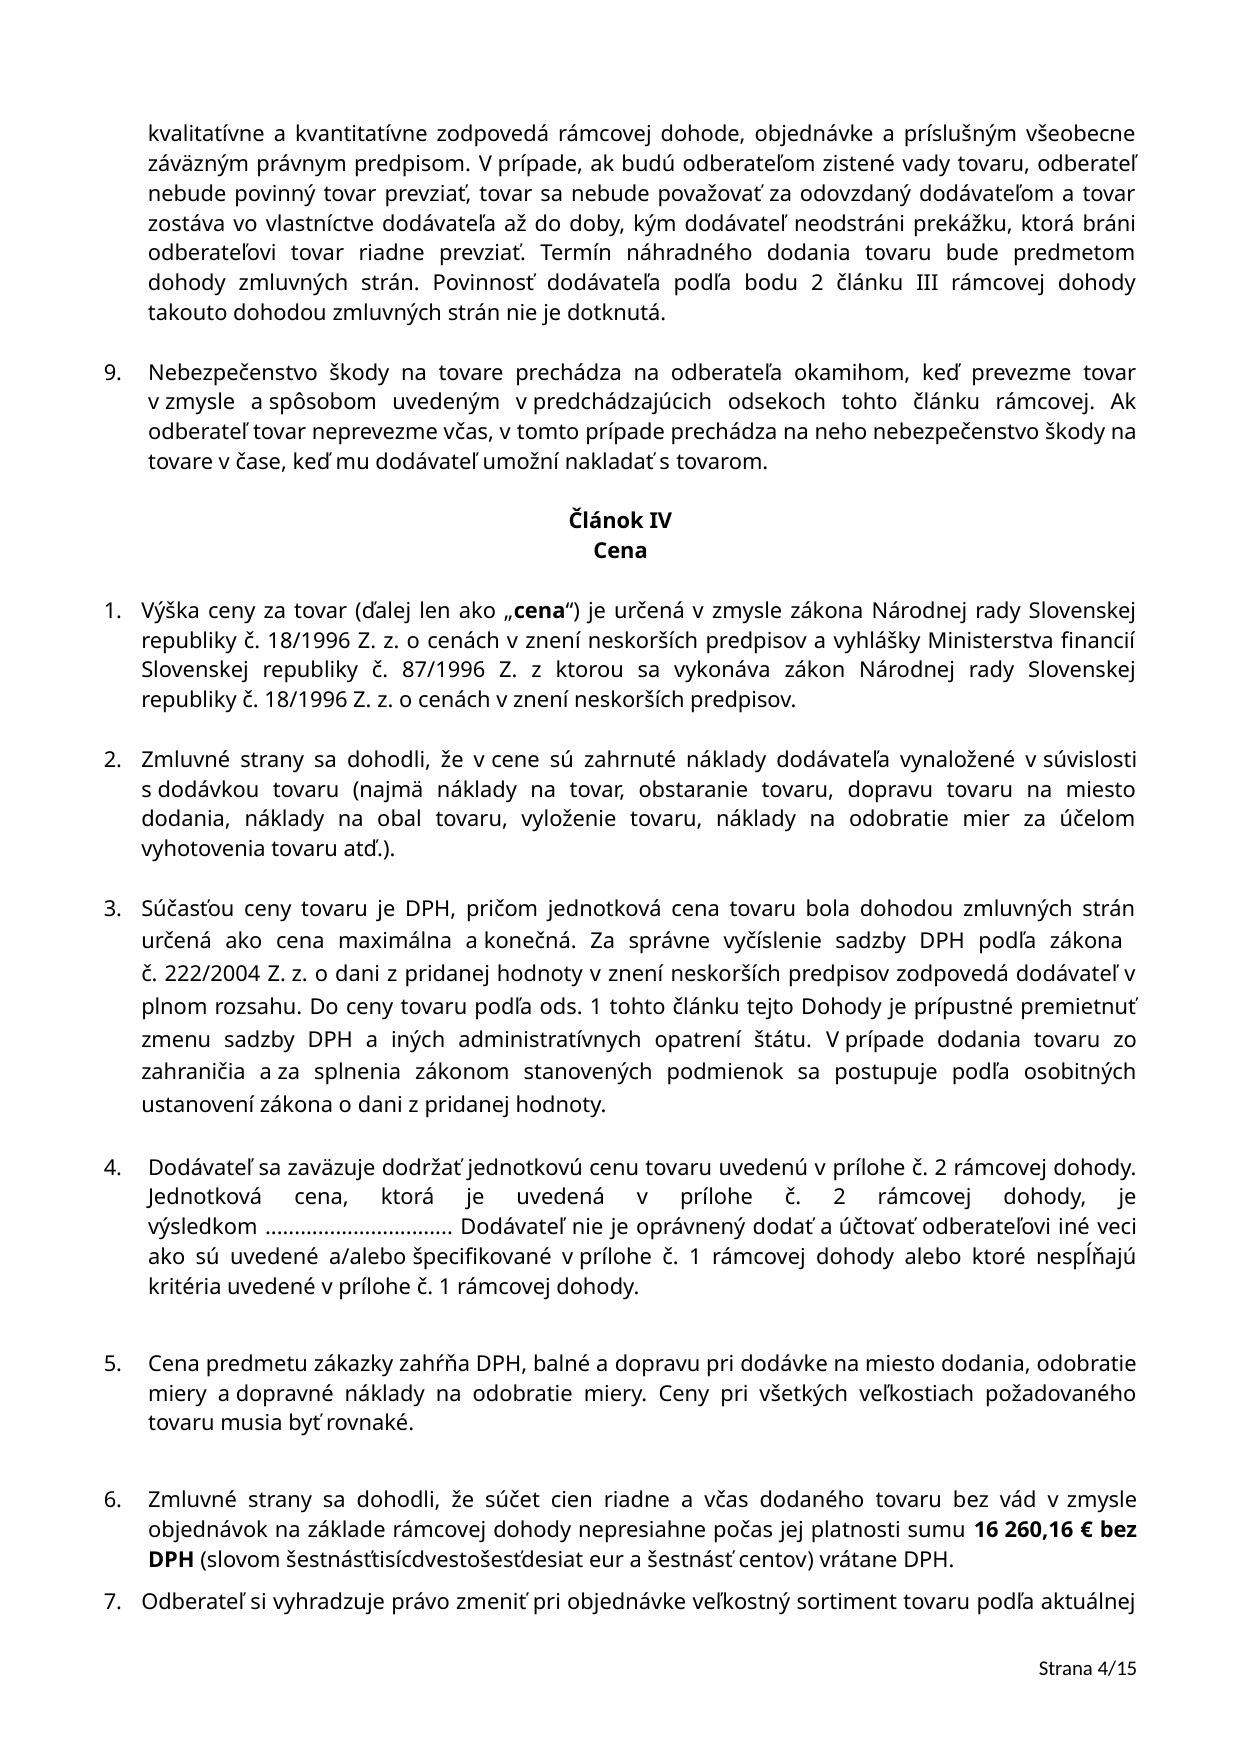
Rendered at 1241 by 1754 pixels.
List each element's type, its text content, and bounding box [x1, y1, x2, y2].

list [103, 118, 1137, 327]
text Cena [103, 535, 1137, 565]
list Zmluvné strany sa dohodli, že súčet cien riadne a včas dodaného tovaru bez vád v zmysle objednávok na základe rámcovej dohody nepresiahne počas jej platnosti sumu 16 260,16 € bez DPH (slovom šestnásťtisícdvestošesťdesiat eur a šestnásť centov) vrátane DPH. [103, 1484, 1137, 1574]
list Nebezpečenstvo škody na tovare prechádza na odberateľa okamihom, keď prevezme tovar v zmysle a spôsobom uvedeným v predchádzajúcich odsekoch tohto článku rámcovej. Ak odberateľ tovar neprevezme včas, v tomto prípade prechádza na neho nebezpečenstvo škody na tovare v čase, keď mu dodávateľ umožní nakladať s tovarom. [103, 357, 1137, 476]
list Zmluvné strany sa dohodli, že v cene sú zahrnuté náklady dodávateľa vynaložené v súvislosti s dodávkou tovaru (najmä náklady na tovar, obstaranie tovaru, dopravu tovaru na miesto dodania, náklady na obal tovaru, vyloženie tovaru, náklady na odobratie mier za účelom vyhotovenia tovaru atď.). [103, 744, 1137, 863]
list Výška ceny za tovar (ďalej len ako „cena“) je určená v zmysle zákona Národnej rady Slovenskej republiky č. 18/1996 Z. z. o cenách v znení neskorších predpisov a vyhlášky Ministerstva financií Slovenskej republiky č. 87/1996 Z. z ktorou sa vykonáva zákon Národnej rady Slovenskej republiky č. 18/1996 Z. z. o cenách v znení neskorších predpisov. [103, 595, 1137, 714]
list Dodávateľ sa zaväzuje dodržať jednotkovú cenu tovaru uvedenú v prílohe č. 2 rámcovej dohody. Jednotková cena, ktorá je uvedená v prílohe č. 2 rámcovej dohody, je výsledkom ................................ Dodávateľ nie je oprávnený dodať a účtovať odberateľovi iné veci ako sú uvedené a/alebo špecifikované v prílohe č. 1 rámcovej dohody alebo ktoré nespĺňajú kritéria uvedené v prílohe č. 1 rámcovej dohody. [103, 1152, 1137, 1301]
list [103, 1586, 1137, 1616]
list Súčasťou ceny tovaru je DPH, pričom jednotková cena tovaru bola dohodou zmluvných strán určená ako cena maximálna a konečná. Za správne vyčíslenie sadzby DPH podľa zákona č. 222/2004 Z. z. o dani z pridanej hodnoty v znení neskorších predpisov zodpovedá dodávateľ v plnom rozsahu. Do ceny tovaru podľa ods. 1 tohto článku tejto Dohody je prípustné premietnuť zmenu sadzby DPH a iných administratívnych opatrení štátu. V prípade dodania tovaru zo zahraničia a za splnenia zákonom stanovených podmienok sa postupuje podľa osobitných ustanovení zákona o dani z pridanej hodnoty. [103, 893, 1137, 1119]
list Cena predmetu zákazky zahŕňa DPH, balné a dopravu pri dodávke na miesto dodania, odobratie miery a dopravné náklady na odobratie miery. Ceny pri všetkých veľkostiach požadovaného tovaru musia byť rovnaké. [103, 1348, 1137, 1437]
text Článok IV [103, 506, 1137, 535]
